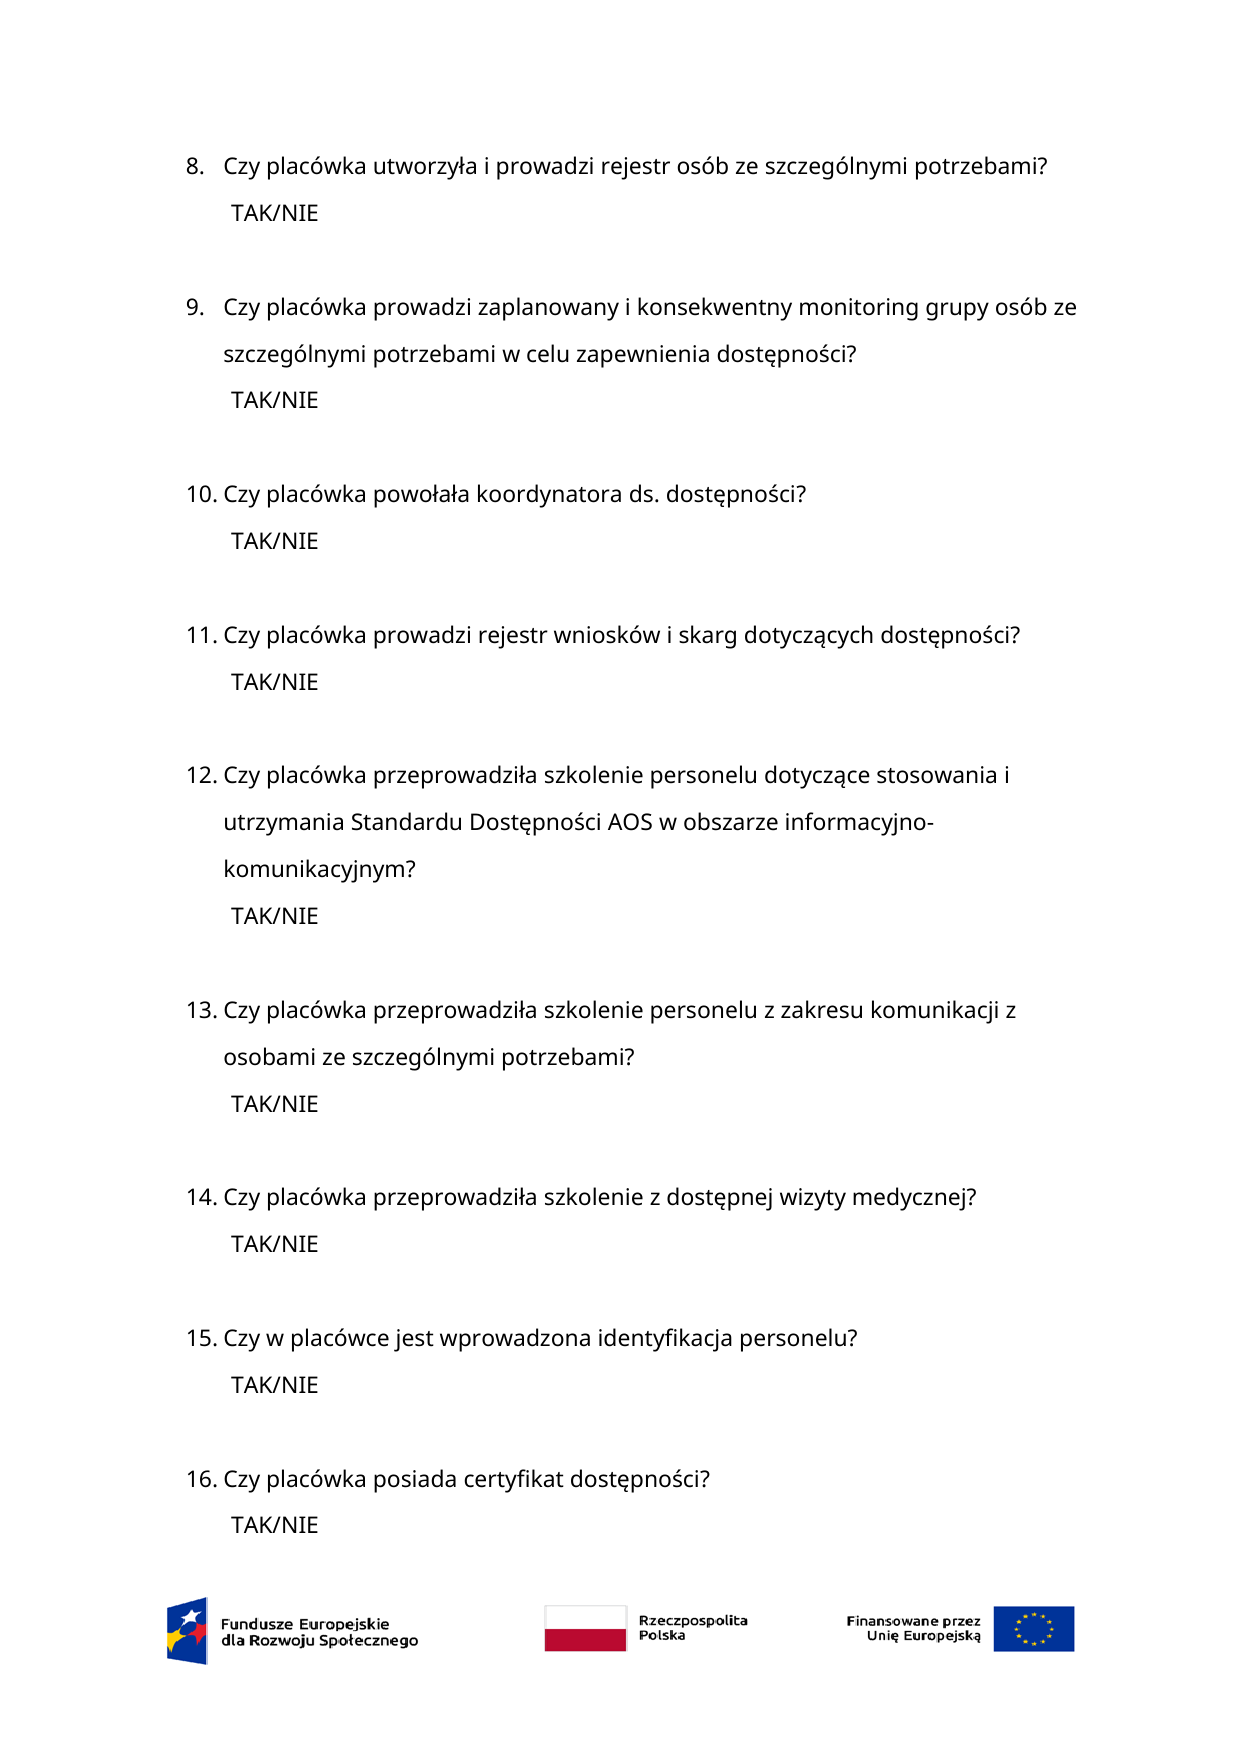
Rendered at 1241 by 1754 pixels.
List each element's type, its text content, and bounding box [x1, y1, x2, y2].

list TAK/NIE [148, 1509, 1093, 1541]
list TAK/NIE [148, 1369, 1093, 1400]
list TAK/NIE [148, 1087, 1093, 1119]
list TAK/NIE [148, 197, 1093, 228]
list Czy w placówce jest wprowadzona identyfikacja personelu? [186, 1322, 1093, 1353]
list TAK/NIE [148, 900, 1093, 931]
list TAK/NIE [148, 666, 1093, 697]
list TAK/NIE [148, 525, 1093, 556]
list TAK/NIE [148, 1228, 1093, 1259]
picture [148, 1580, 1093, 1681]
list Czy placówka prowadzi zaplanowany i konsekwentny monitoring grupy osób ze szczególnymi potrzebami w celu zapewnienia dostępności? [186, 291, 1093, 369]
list Czy placówka przeprowadziła szkolenie personelu dotyczące stosowania i utrzymania Standardu Dostępności AOS w obszarze informacyjno-komunikacyjnym? [186, 759, 1093, 884]
list Czy placówka powołała koordynatora ds. dostępności? [186, 478, 1093, 509]
list TAK/NIE [148, 384, 1093, 416]
list Czy placówka przeprowadziła szkolenie z dostępnej wizyty medycznej? [186, 1181, 1093, 1212]
list Czy placówka utworzyła i prowadzi rejestr osób ze szczególnymi potrzebami? [186, 150, 1093, 181]
list Czy placówka przeprowadziła szkolenie personelu z zakresu komunikacji z osobami ze szczególnymi potrzebami? [186, 994, 1093, 1072]
list Czy placówka posiada certyfikat dostępności? [186, 1462, 1093, 1494]
list Czy placówka prowadzi rejestr wniosków i skarg dotyczących dostępności? [186, 619, 1093, 650]
